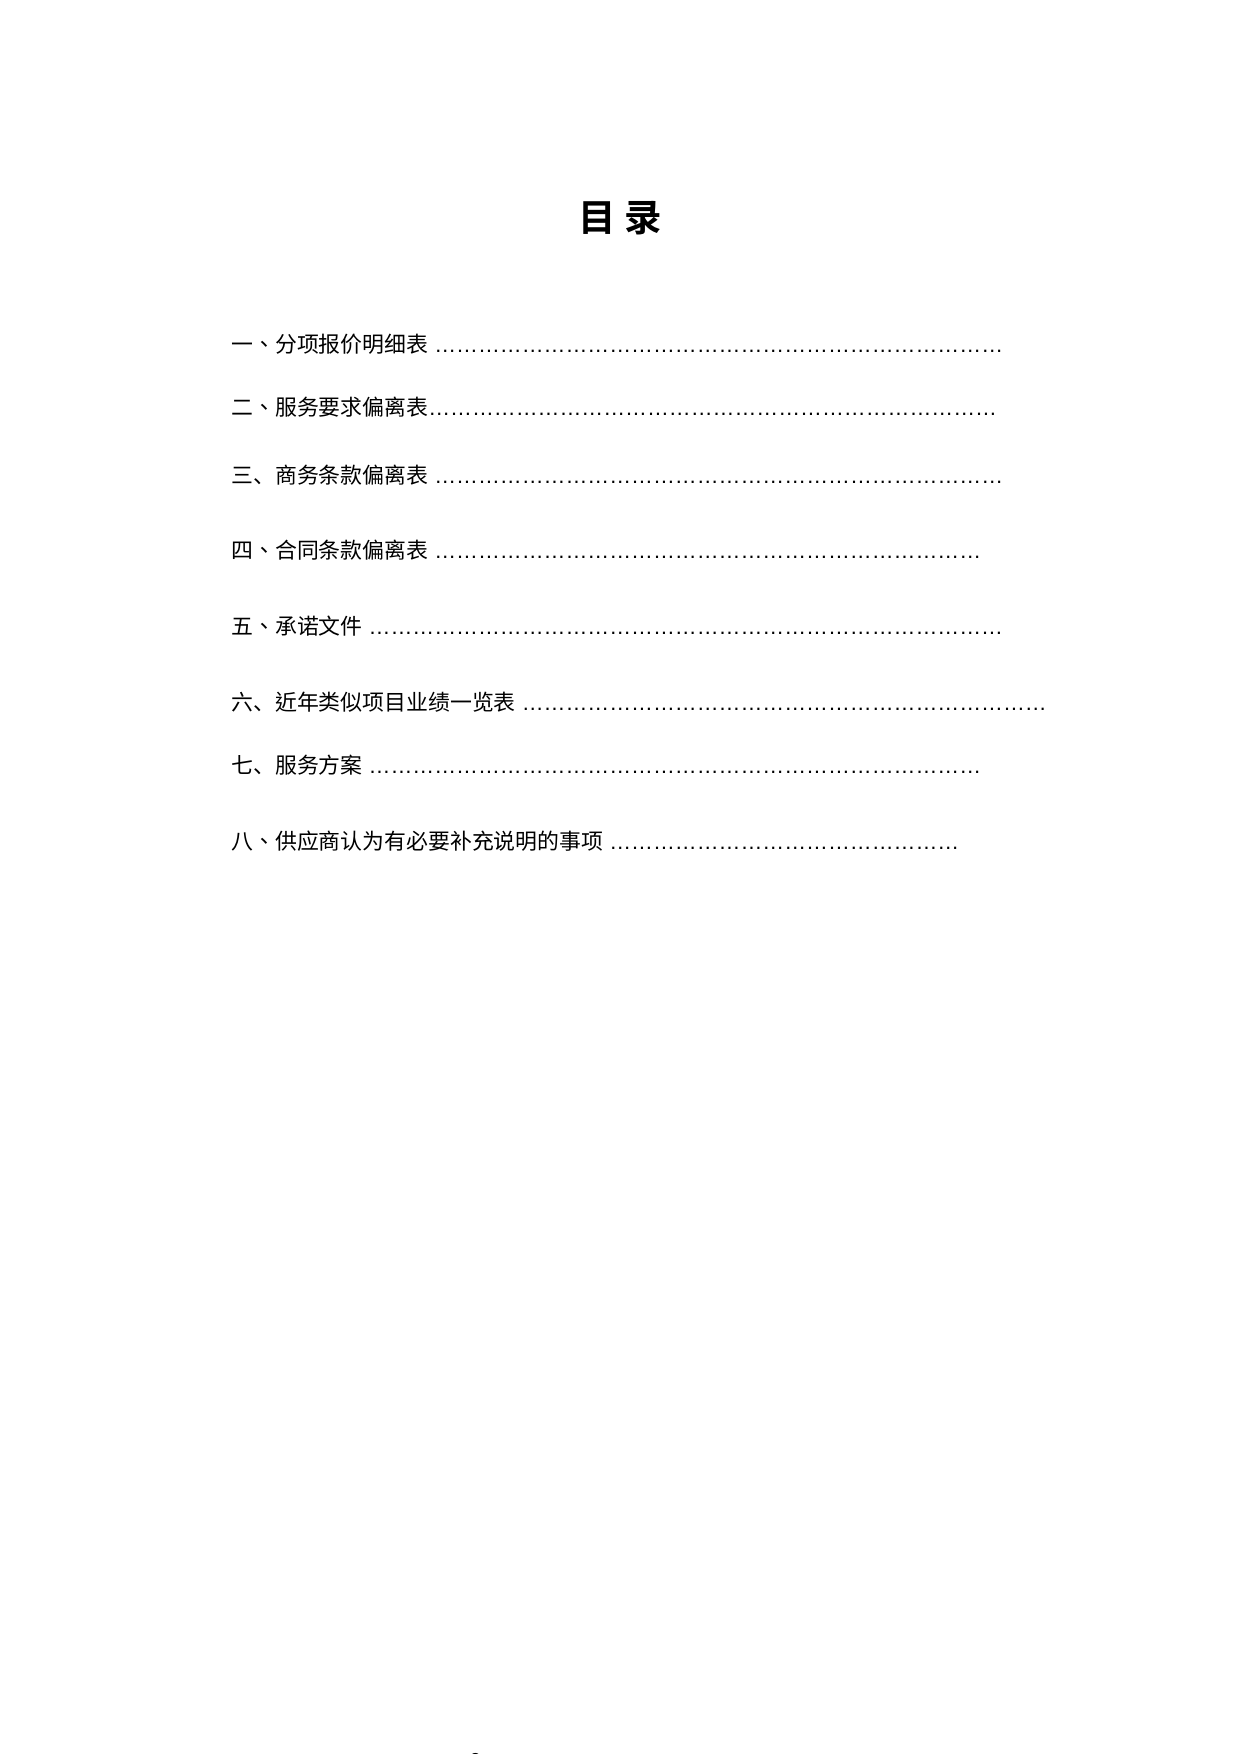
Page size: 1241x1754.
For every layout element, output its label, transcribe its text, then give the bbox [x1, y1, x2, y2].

text 六、近年类似项目业绩一览表 ……………………………………………………………… [187, 685, 1053, 717]
text 五、承诺文件 …………………………………………………………………………… [187, 609, 1053, 641]
text 四、合同条款偏离表 ………………………………………………………………… [187, 533, 1053, 565]
text 八、供应商认为有必要补充说明的事项 ………………………………………… [187, 824, 1053, 856]
text 一、分项报价明细表 …………………………………………………………………… [187, 332, 1053, 357]
text 二、服务要求偏离表…………………………………………………………………… [187, 395, 1053, 420]
text 目 录 [187, 188, 1053, 242]
text 七、服务方案 ………………………………………………………………………… [187, 748, 1053, 780]
text 三、商务条款偏离表 …………………………………………………………………… [187, 458, 1053, 489]
